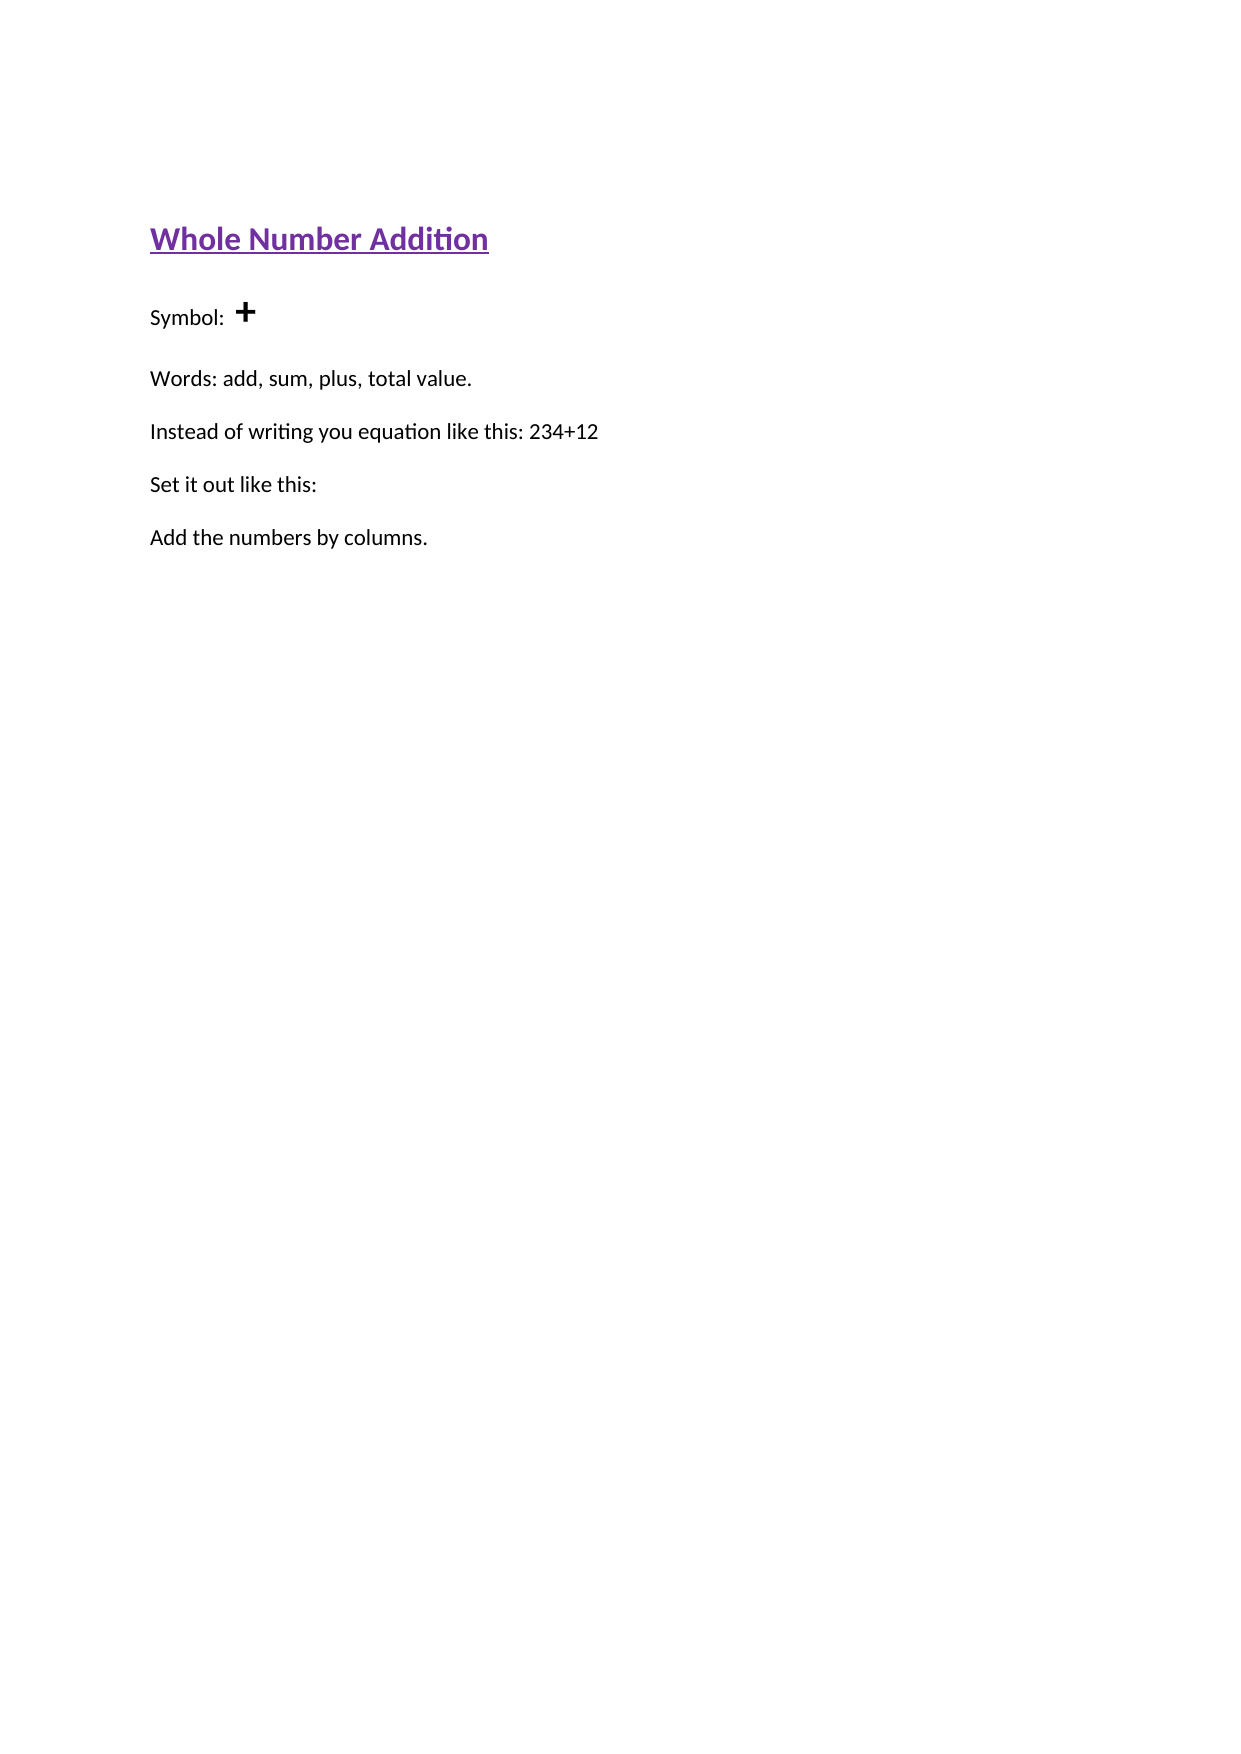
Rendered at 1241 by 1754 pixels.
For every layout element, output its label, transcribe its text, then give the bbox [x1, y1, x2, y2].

text Set it out like this: [150, 471, 1090, 498]
text Instead of writing you equation like this: 234+12 [150, 417, 1090, 446]
text Words: add, sum, plus, total value. [150, 364, 1090, 392]
text Whole Number Addition [150, 218, 1090, 258]
text Add the numbers by columns. [150, 523, 1090, 552]
text Symbol: + [150, 285, 1090, 336]
